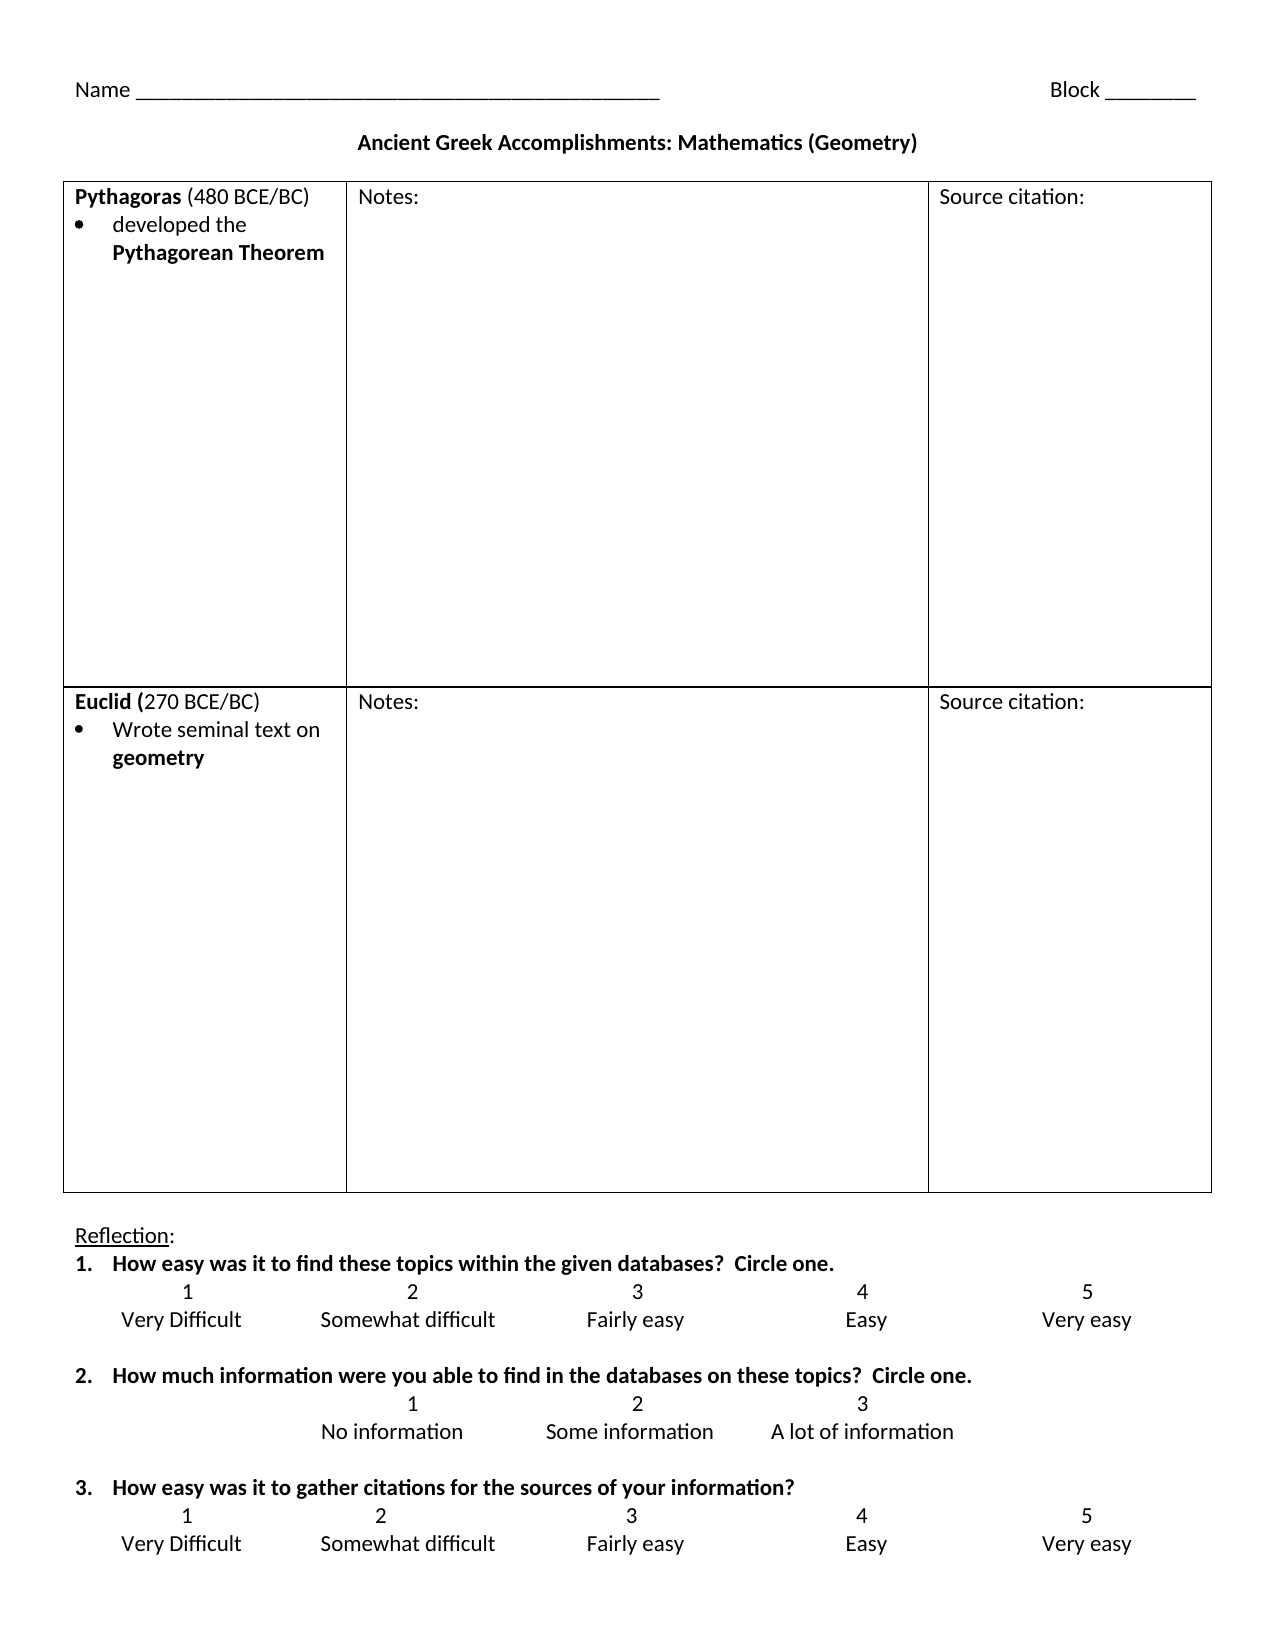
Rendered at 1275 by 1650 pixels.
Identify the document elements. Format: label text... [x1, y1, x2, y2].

list How easy was it to gather citations for the sources of your information? [75, 1473, 1200, 1501]
table_cell Notes: [347, 688, 928, 1192]
list How much information were you able to find in the databases on these topics? Circle one. [75, 1361, 1200, 1389]
text Name ______________________________________________ Block ________ [75, 75, 1200, 103]
table_cell Source citation: [929, 688, 1211, 1192]
text No information Some information A lot of information [75, 1417, 1200, 1445]
list How easy was it to find these topics within the given databases? Circle one. [75, 1249, 1200, 1277]
text Ancient Greek Accomplishments: Mathematics (Geometry) [75, 128, 1200, 156]
table_header Source citation: [929, 182, 1211, 686]
text 1 2 3 4 5 [150, 1501, 1200, 1529]
table_header Pythagoras (480 BCE/BC) developed the Pythagorean Theorem [64, 182, 346, 686]
table_header Notes: [347, 182, 928, 686]
text Very Difficult Somewhat difficult Fairly easy Easy Very easy [75, 1529, 1200, 1557]
text 1 2 3 4 5 [75, 1277, 1200, 1305]
text Very Difficult Somewhat difficult Fairly easy Easy Very easy [75, 1305, 1200, 1333]
text Reflection: [75, 1221, 1200, 1249]
table_cell Euclid (270 BCE/BC) Wrote seminal text on geometry [64, 688, 346, 1192]
text 1 2 3 [75, 1389, 1200, 1417]
